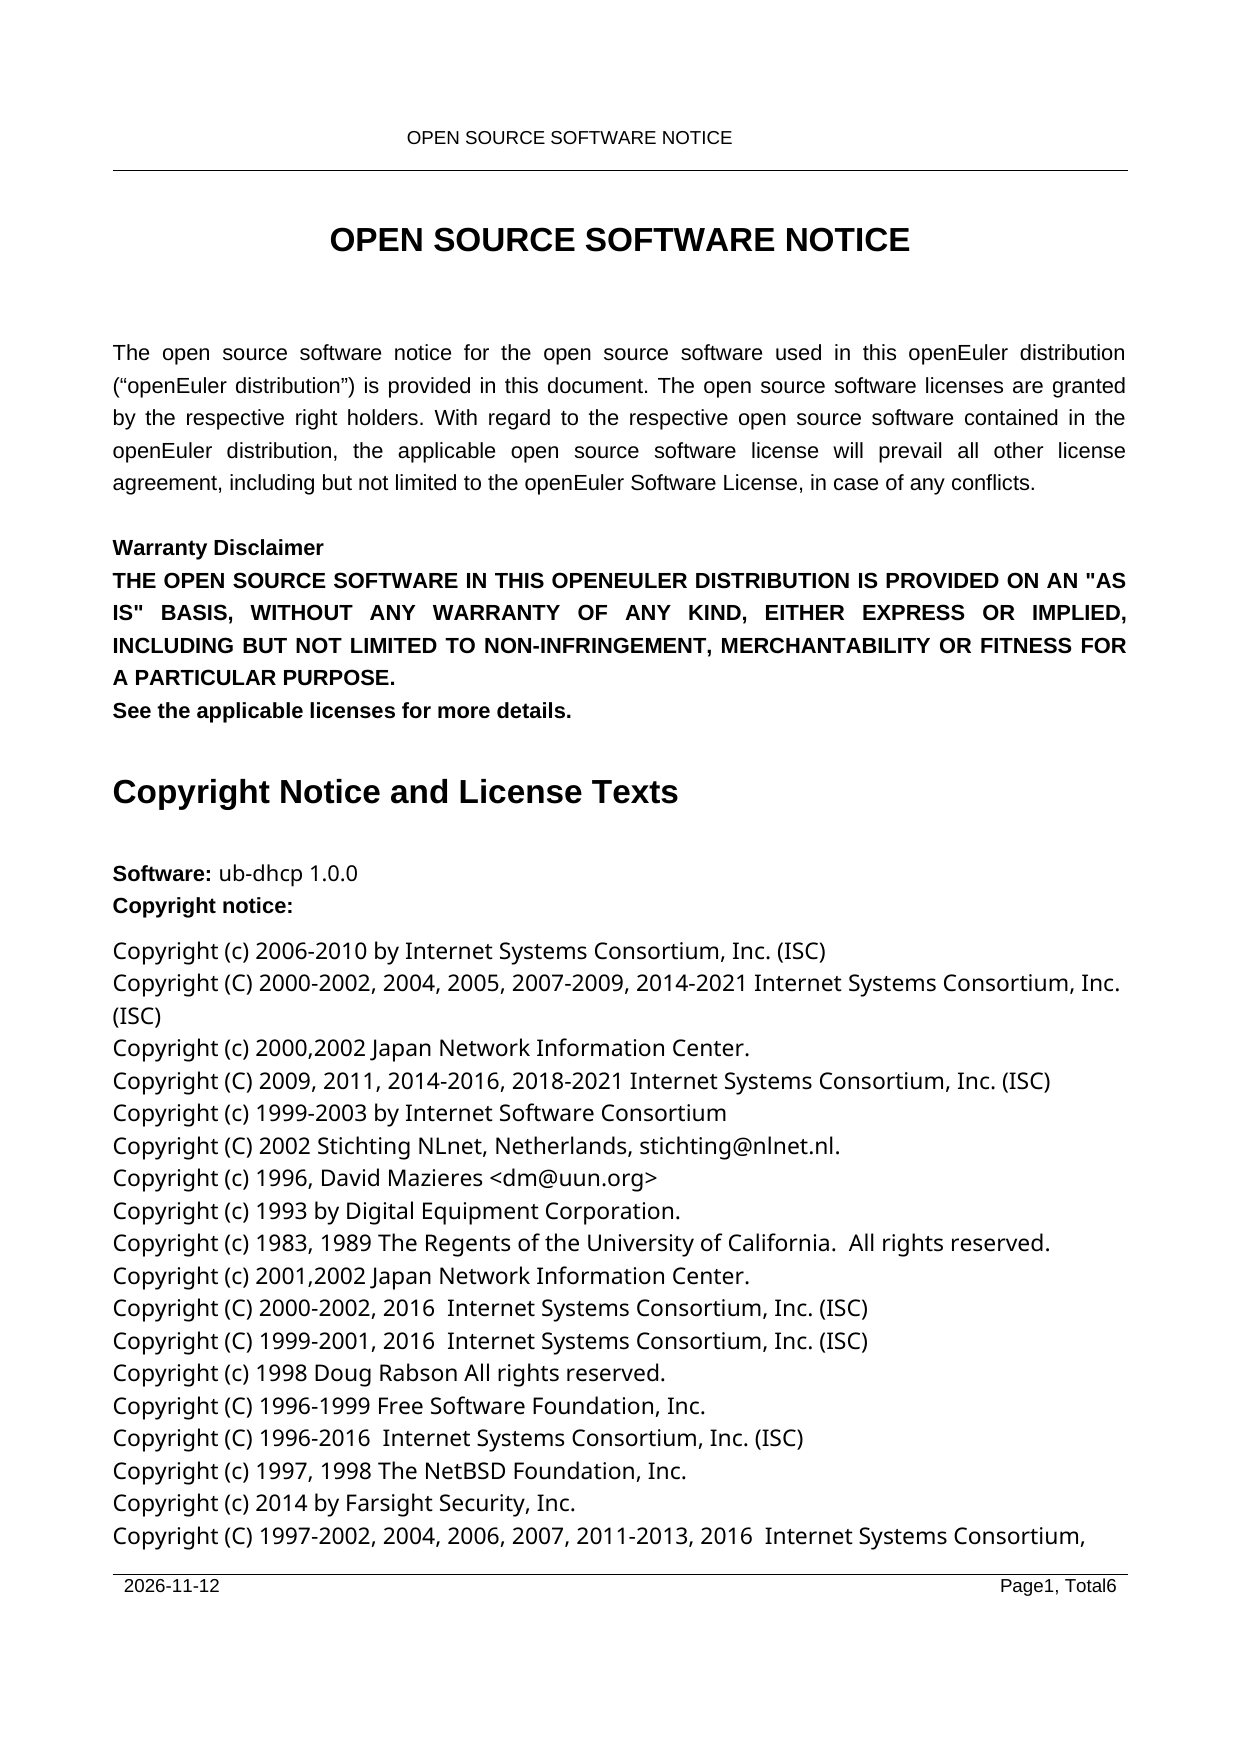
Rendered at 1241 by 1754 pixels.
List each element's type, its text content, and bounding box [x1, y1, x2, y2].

text Copyright notice: [112, 889, 1128, 921]
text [112, 934, 1128, 1551]
title Software: ub-dhcp 1.0.0 [112, 856, 1128, 889]
text The open source software notice for the open source software used in this openEuler distribution (“openEuler distribution”) is provided in this document. The open source software licenses are granted by the respective right holders. With regard to the respective open source software contained in the openEuler distribution, the applicable open source software license will prevail all other license agreement, including but not limited to the openEuler Software License, in case of any conflicts. [112, 336, 1128, 499]
text THE OPEN SOURCE SOFTWARE IN THIS OPENEULER DISTRIBUTION IS PROVIDED ON AN "AS IS" BASIS, WITHOUT ANY WARRANTY OF ANY KIND, EITHER EXPRESS OR IMPLIED, INCLUDING BUT NOT LIMITED TO NON-INFRINGEMENT, MERCHANTABILITY OR FITNESS FOR A PARTICULAR PURPOSE. See the applicable licenses for more details. [112, 564, 1128, 726]
text Warranty Disclaimer [112, 531, 1128, 564]
text Copyright Notice and License Texts [112, 759, 1128, 824]
text OPEN SOURCE SOFTWARE NOTICE [112, 206, 1128, 271]
